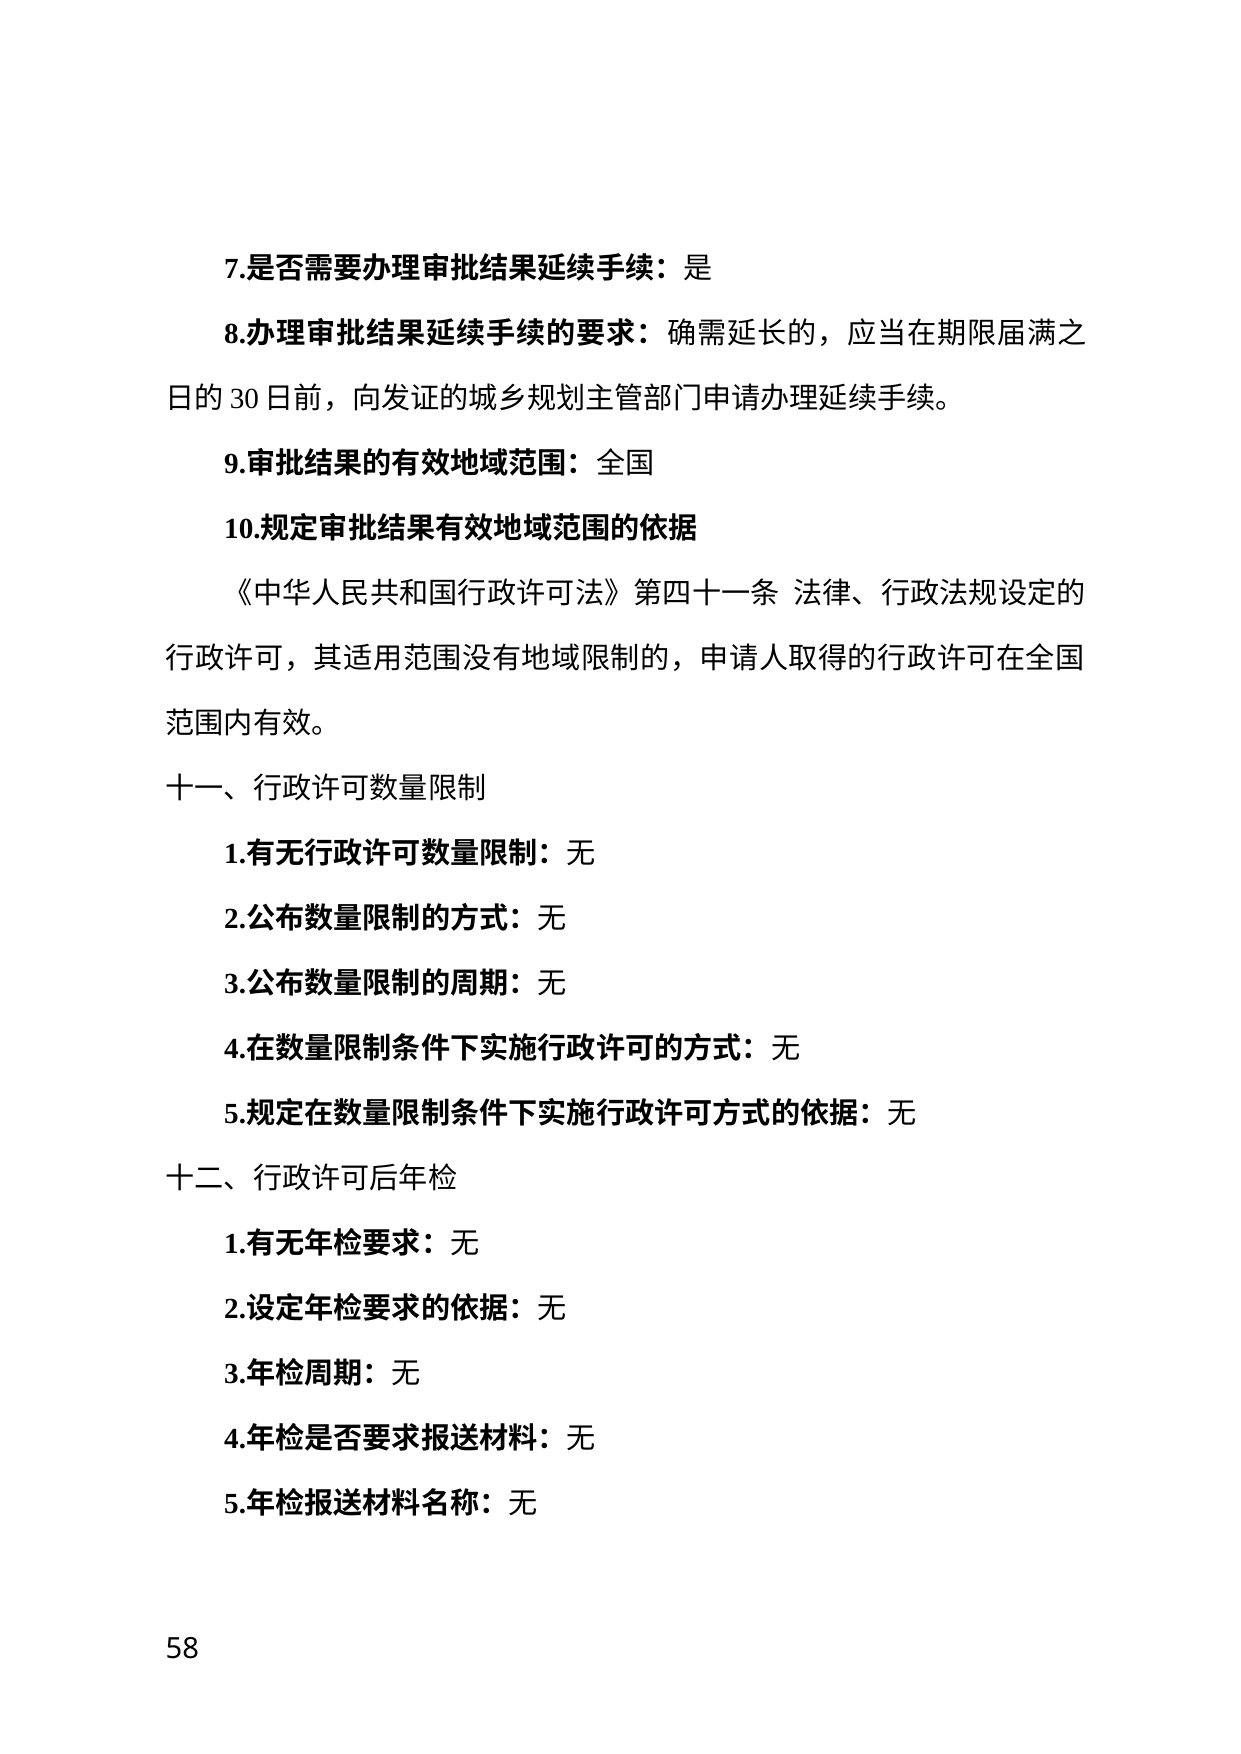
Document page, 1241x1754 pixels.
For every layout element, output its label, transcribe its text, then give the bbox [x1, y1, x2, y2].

list 十二、行政许可后年检 [165, 1143, 1087, 1208]
list 1.有无年检要求：无 [165, 1208, 1087, 1273]
list 5.年检报送材料名称：无 [165, 1468, 1087, 1533]
list 《中华人民共和国行政许可法》第四十一条 法律、行政法规设定的行政许可，其适用范围没有地域限制的，申请人取得的行政许可在全国范围内有效。 [165, 558, 1087, 753]
list 8.办理审批结果延续手续的要求：确需延长的，应当在期限届满之日的30日前，向发证的城乡规划主管部门申请办理延续手续。 [165, 298, 1087, 428]
list 4.在数量限制条件下实施行政许可的方式：无 [165, 1013, 1087, 1078]
list 3.年检周期：无 [165, 1338, 1087, 1403]
list 2.设定年检要求的依据：无 [165, 1273, 1087, 1338]
list 7.是否需要办理审批结果延续手续：是 [165, 233, 1087, 298]
list 10.规定审批结果有效地域范围的依据 [165, 493, 1087, 558]
list 十一、行政许可数量限制 [165, 753, 1087, 818]
list 5.规定在数量限制条件下实施行政许可方式的依据：无 [165, 1078, 1087, 1143]
list 2.公布数量限制的方式：无 [165, 883, 1087, 948]
list 4.年检是否要求报送材料：无 [165, 1403, 1087, 1468]
list 1.有无行政许可数量限制：无 [165, 818, 1087, 883]
list 9.审批结果的有效地域范围：全国 [165, 428, 1087, 493]
list 3.公布数量限制的周期：无 [165, 948, 1087, 1013]
